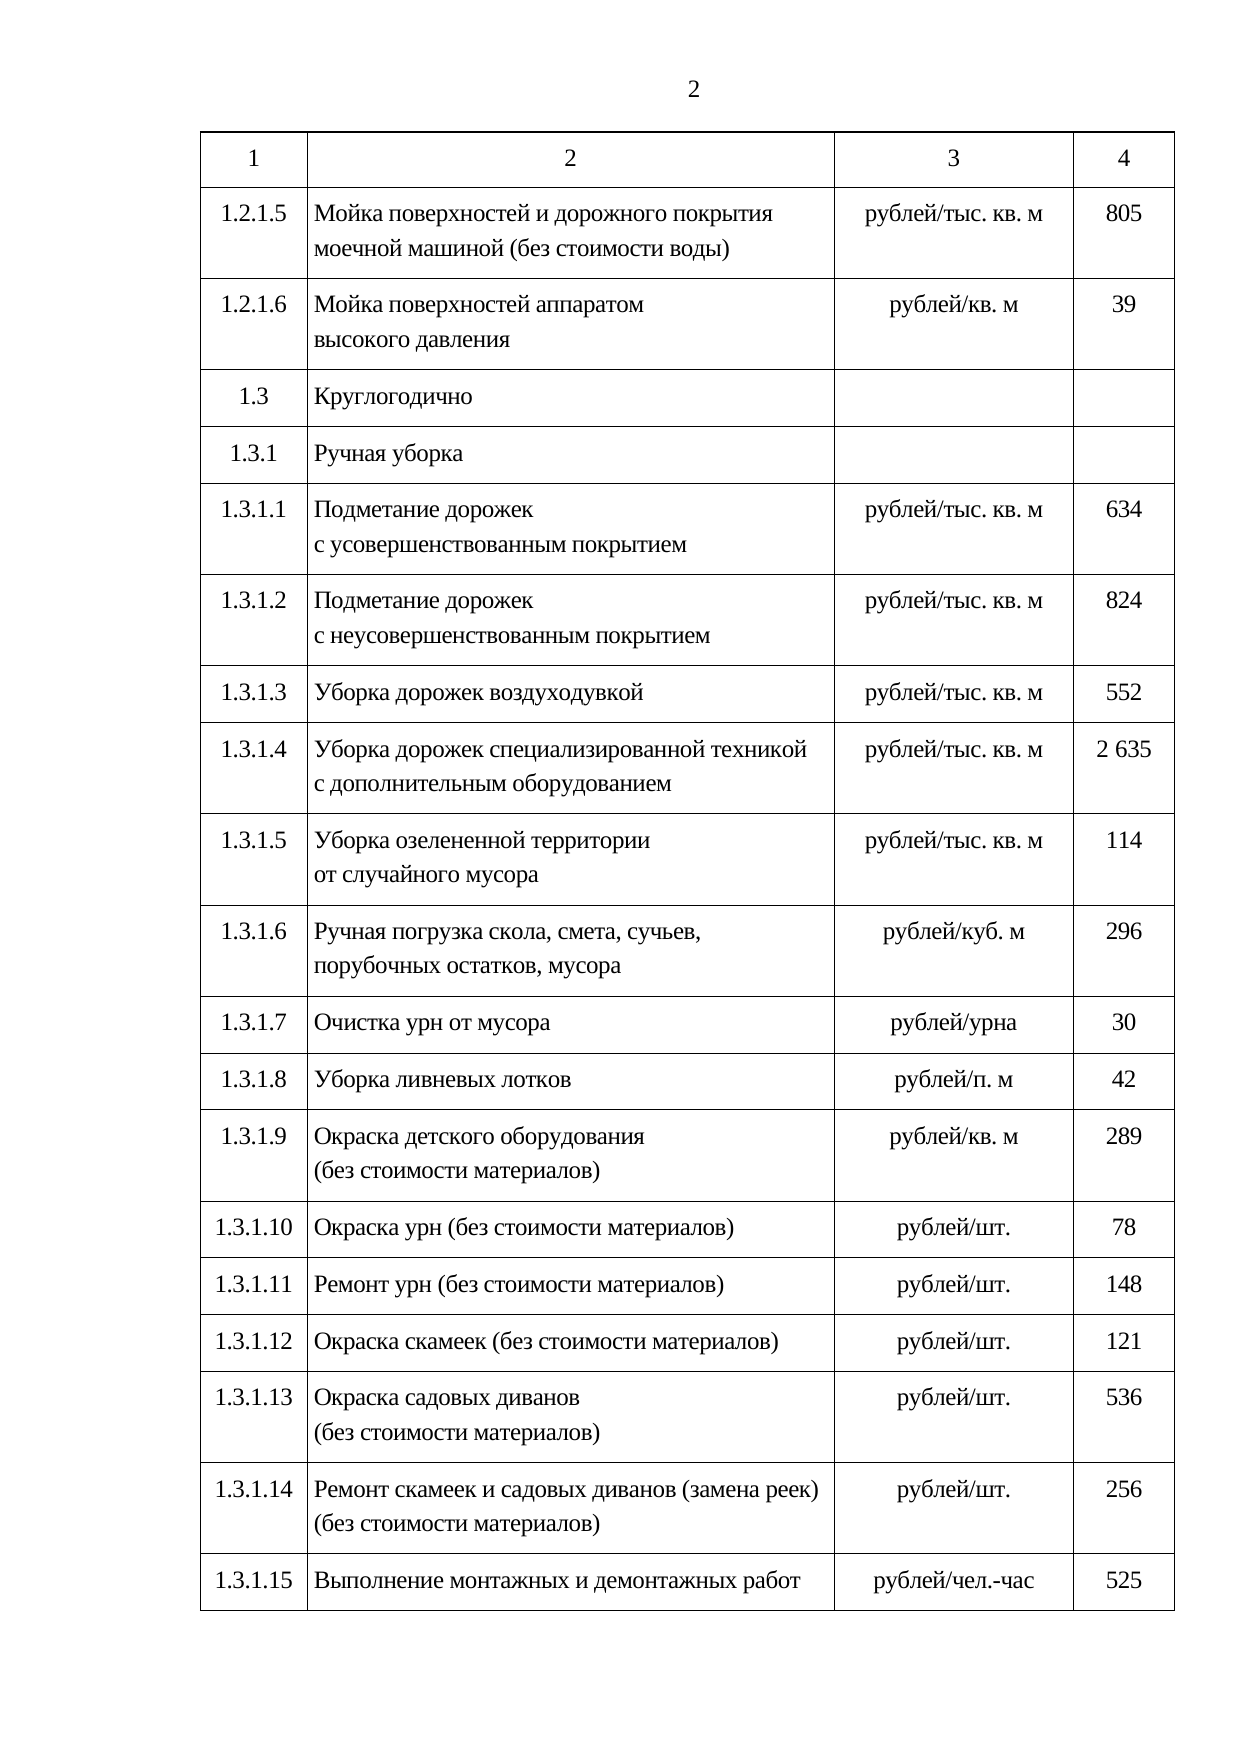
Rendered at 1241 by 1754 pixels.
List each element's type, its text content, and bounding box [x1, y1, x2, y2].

table_cell рублей/шт. [835, 1202, 1073, 1257]
table_cell [1074, 427, 1174, 483]
table_cell 296 [1074, 906, 1174, 996]
table_cell 1.3.1.1 [201, 484, 307, 574]
table_cell 525 [1074, 1554, 1174, 1610]
table_cell Круглогодично [308, 370, 834, 426]
table_cell 1.3.1.14 [201, 1463, 307, 1553]
table_cell Ремонт урн (без стоимости материалов) [308, 1258, 834, 1314]
table_cell Ручная погрузка скола, смета, сучьев, порубочных остатков, мусора [308, 906, 834, 996]
table_cell рублей/тыс. кв. м [835, 575, 1073, 665]
table_cell 1.3.1 [201, 427, 307, 483]
table_cell 1.2.1.6 [201, 279, 307, 369]
table_cell Уборка ливневых лотков [308, 1054, 834, 1109]
table_cell 2 635 [1074, 723, 1174, 813]
table_cell 1.3.1.7 [201, 997, 307, 1052]
table_cell рублей/тыс. кв. м [835, 666, 1073, 722]
table_cell 1.3.1.12 [201, 1315, 307, 1371]
table_cell Очистка урн от мусора [308, 997, 834, 1052]
table_cell 824 [1074, 575, 1174, 665]
table_header 2 [308, 133, 834, 187]
table_cell рублей/кв. м [835, 279, 1073, 369]
table_cell 1.3.1.6 [201, 906, 307, 996]
table_cell [835, 370, 1073, 426]
table_cell 1.3.1.15 [201, 1554, 307, 1610]
table_cell Уборка дорожек воздуходувкой [308, 666, 834, 722]
table_cell 39 [1074, 279, 1174, 369]
table_cell Мойка поверхностей аппаратом высокого давления [308, 279, 834, 369]
table_cell 805 [1074, 188, 1174, 278]
table_cell Ручная уборка [308, 427, 834, 483]
table_cell рублей/тыс. кв. м [835, 723, 1073, 813]
table_cell рублей/тыс. кв. м [835, 484, 1073, 574]
table_cell 1.3 [201, 370, 307, 426]
table_cell рублей/шт. [835, 1258, 1073, 1314]
table_cell Подметание дорожек с неусовершенствованным покрытием [308, 575, 834, 665]
table_cell 121 [1074, 1315, 1174, 1371]
table_cell [835, 427, 1073, 483]
table_cell 1.2.1.5 [201, 188, 307, 278]
table_cell 1.3.1.2 [201, 575, 307, 665]
table_header 1 [201, 133, 307, 187]
table_cell Уборка дорожек специализированной техникой с дополнительным оборудованием [308, 723, 834, 813]
table_cell 552 [1074, 666, 1174, 722]
table_cell Мойка поверхностей и дорожного покрытия моечной машиной (без стоимости воды) [308, 188, 834, 278]
table_cell 1.3.1.4 [201, 723, 307, 813]
table_header 3 [835, 133, 1073, 187]
table_cell рублей/шт. [835, 1315, 1073, 1371]
table_cell рублей/урна [835, 997, 1073, 1052]
table_header 4 [1074, 133, 1174, 187]
table_cell рублей/шт. [835, 1372, 1073, 1462]
table_cell 1.3.1.10 [201, 1202, 307, 1257]
table_cell 634 [1074, 484, 1174, 574]
table_cell Окраска урн (без стоимости материалов) [308, 1202, 834, 1257]
table_cell 1.3.1.13 [201, 1372, 307, 1462]
table_cell Подметание дорожек с усовершенствованным покрытием [308, 484, 834, 574]
table_cell Окраска садовых диванов (без стоимости материалов) [308, 1372, 834, 1462]
table_cell Окраска детского оборудования (без стоимости материалов) [308, 1110, 834, 1201]
table_cell рублей/тыс. кв. м [835, 188, 1073, 278]
table_cell рублей/шт. [835, 1463, 1073, 1553]
table_cell 78 [1074, 1202, 1174, 1257]
table_cell 289 [1074, 1110, 1174, 1201]
table_cell [1074, 370, 1174, 426]
table_cell Окраска скамеек (без стоимости материалов) [308, 1315, 834, 1371]
table_cell Ремонт скамеек и садовых диванов (замена реек) (без стоимости материалов) [308, 1463, 834, 1553]
table_cell 1.3.1.5 [201, 814, 307, 904]
table_cell 42 [1074, 1054, 1174, 1109]
table_cell рублей/кв. м [835, 1110, 1073, 1201]
table_cell 148 [1074, 1258, 1174, 1314]
table_cell рублей/куб. м [835, 906, 1073, 996]
table_cell 536 [1074, 1372, 1174, 1462]
table_cell рублей/чел.-час [835, 1554, 1073, 1610]
table_cell 1.3.1.9 [201, 1110, 307, 1201]
table_cell 1.3.1.3 [201, 666, 307, 722]
table_cell Уборка озелененной территории от случайного мусора [308, 814, 834, 904]
table_cell рублей/тыс. кв. м [835, 814, 1073, 904]
table_cell 30 [1074, 997, 1174, 1052]
table_cell 256 [1074, 1463, 1174, 1553]
table_cell 114 [1074, 814, 1174, 904]
table_cell рублей/п. м [835, 1054, 1073, 1109]
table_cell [308, 1554, 834, 1610]
table_cell 1.3.1.8 [201, 1054, 307, 1109]
table_cell 1.3.1.11 [201, 1258, 307, 1314]
